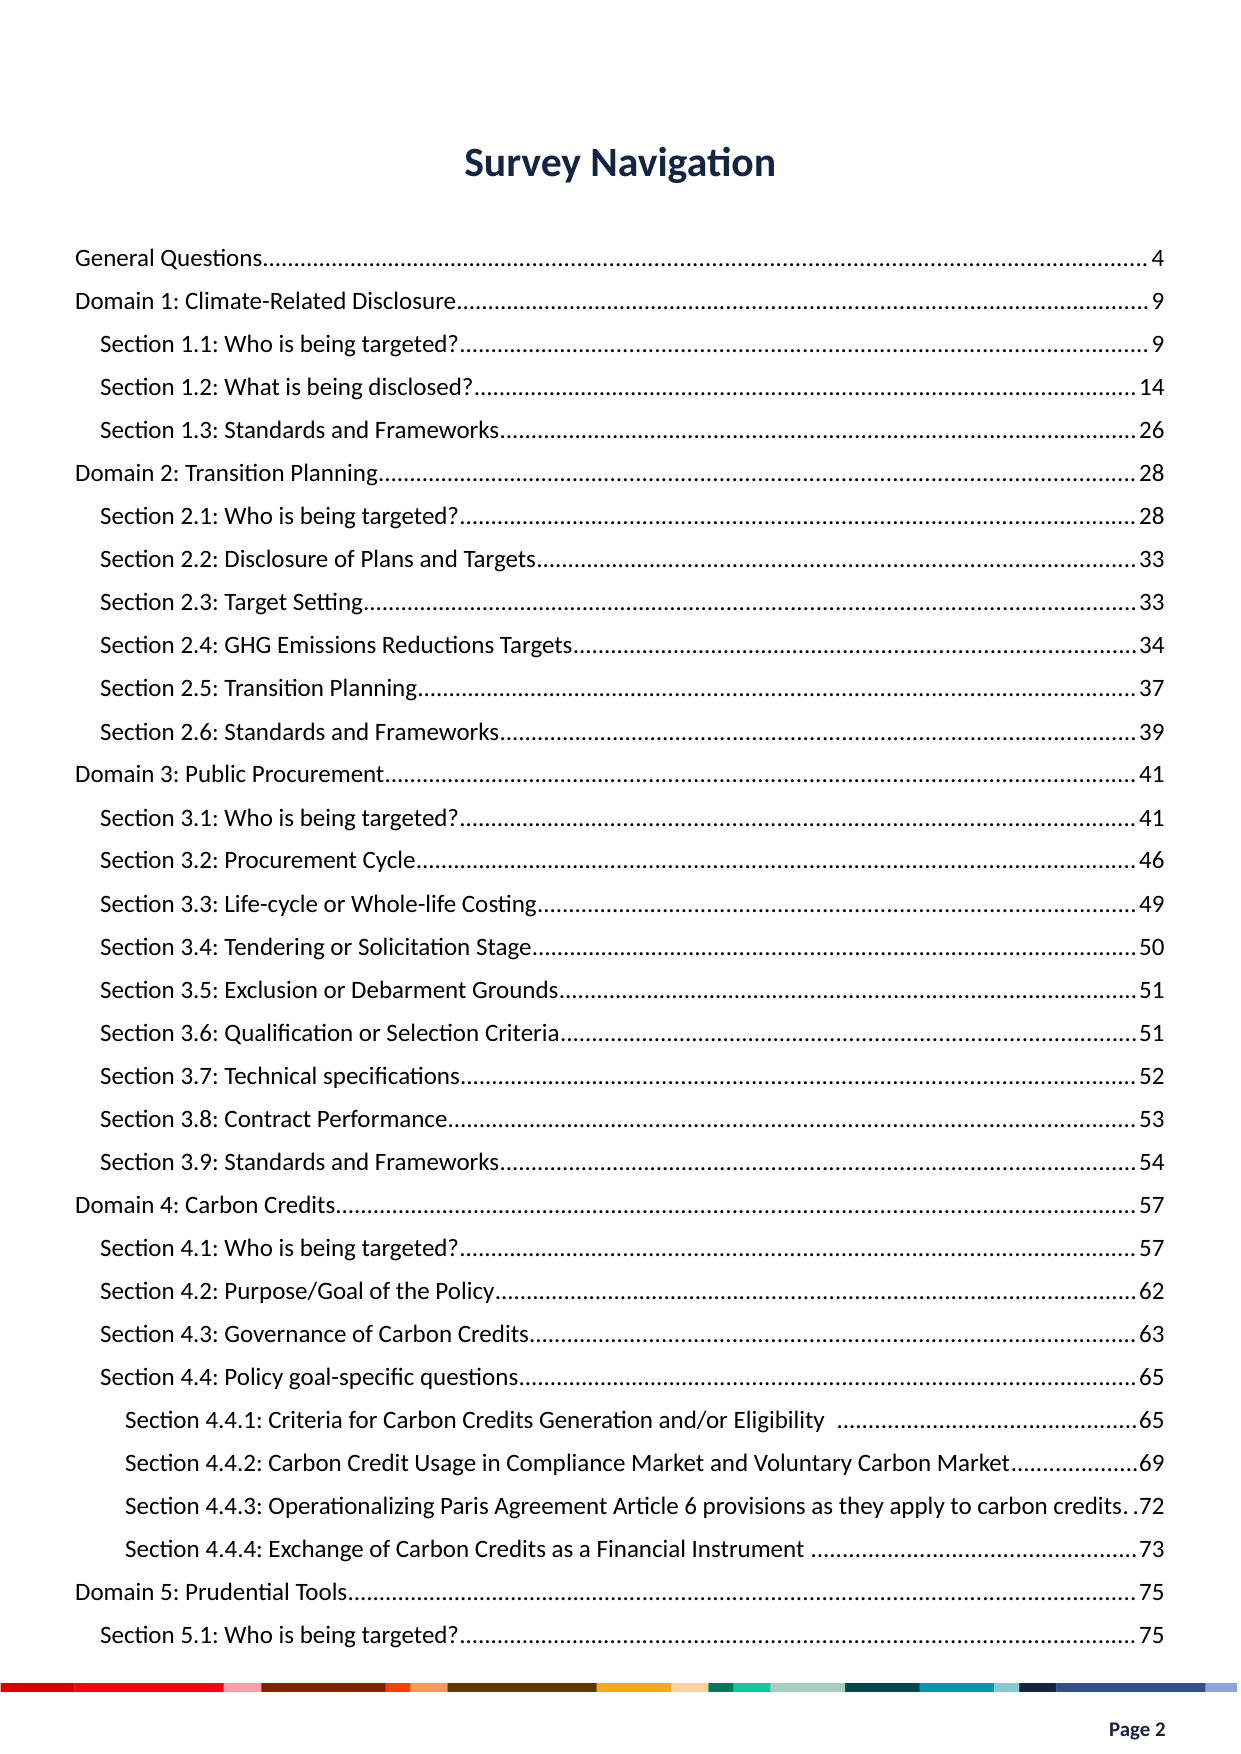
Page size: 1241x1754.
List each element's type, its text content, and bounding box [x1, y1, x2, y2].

text Section 3.2: Procurement Cycle 46 [100, 845, 1165, 875]
text Domain 5: Prudential Tools 75 [75, 1576, 1165, 1607]
text Domain 3: Public Procurement 41 [75, 759, 1165, 789]
text Section 2.6: Standards and Frameworks 39 [100, 716, 1165, 746]
text Section 3.5: Exclusion or Debarment Grounds 51 [100, 974, 1165, 1004]
text Section 1.3: Standards and Frameworks 26 [100, 414, 1165, 445]
text Section 3.1: Who is being targeted? 41 [100, 802, 1165, 832]
text Section 4.4.1: Criteria for Carbon Credits Generation and/or Eligibility 65 [125, 1404, 1165, 1434]
text Section 3.9: Standards and Frameworks 54 [100, 1146, 1165, 1176]
text Section 3.6: Qualification or Selection Criteria 51 [100, 1017, 1165, 1047]
text Section 2.4: GHG Emissions Reductions Targets 34 [100, 629, 1165, 660]
text Section 4.4.3: Operationalizing Paris Agreement Article 6 provisions as they apply to carbon credits 72 [125, 1490, 1165, 1521]
text Section 4.1: Who is being targeted? 57 [100, 1232, 1165, 1262]
text Section 4.4.4: Exchange of Carbon Credits as a Financial Instrument 73 [125, 1533, 1165, 1563]
text Section 4.4.2: Carbon Credit Usage in Compliance Market and Voluntary Carbon Market 69 [125, 1447, 1165, 1477]
text Section 4.3: Governance of Carbon Credits 63 [100, 1318, 1165, 1348]
text Section 3.3: Life-cycle or Whole-life Costing 49 [100, 888, 1165, 918]
picture [0, 1683, 1236, 1692]
text Section 2.5: Transition Planning 37 [100, 673, 1165, 703]
text Section 1.2: What is being disclosed? 14 [100, 371, 1165, 402]
text Section 1.1: Who is being targeted? 9 [100, 328, 1165, 359]
text Domain 4: Carbon Credits 57 [75, 1189, 1165, 1219]
text Section 4.4: Policy goal-specific questions 65 [100, 1361, 1165, 1391]
text Section 4.2: Purpose/Goal of the Policy 62 [100, 1275, 1165, 1305]
text Section 3.8: Contract Performance 53 [100, 1103, 1165, 1133]
text Domain 1: Climate-Related Disclosure 9 [75, 285, 1165, 316]
text Section 2.3: Target Setting 33 [100, 587, 1165, 617]
text Domain 2: Transition Planning 28 [75, 457, 1165, 488]
text Section 2.2: Disclosure of Plans and Targets 33 [100, 543, 1165, 574]
text Survey Navigation [75, 136, 1165, 187]
text Section 2.1: Who is being targeted? 28 [100, 501, 1165, 531]
text General Questions 4 [75, 242, 1165, 273]
text Section 5.1: Who is being targeted? 75 [100, 1619, 1165, 1649]
text Section 3.7: Technical specifications 52 [100, 1060, 1165, 1090]
text Section 3.4: Tendering or Solicitation Stage 50 [100, 931, 1165, 961]
